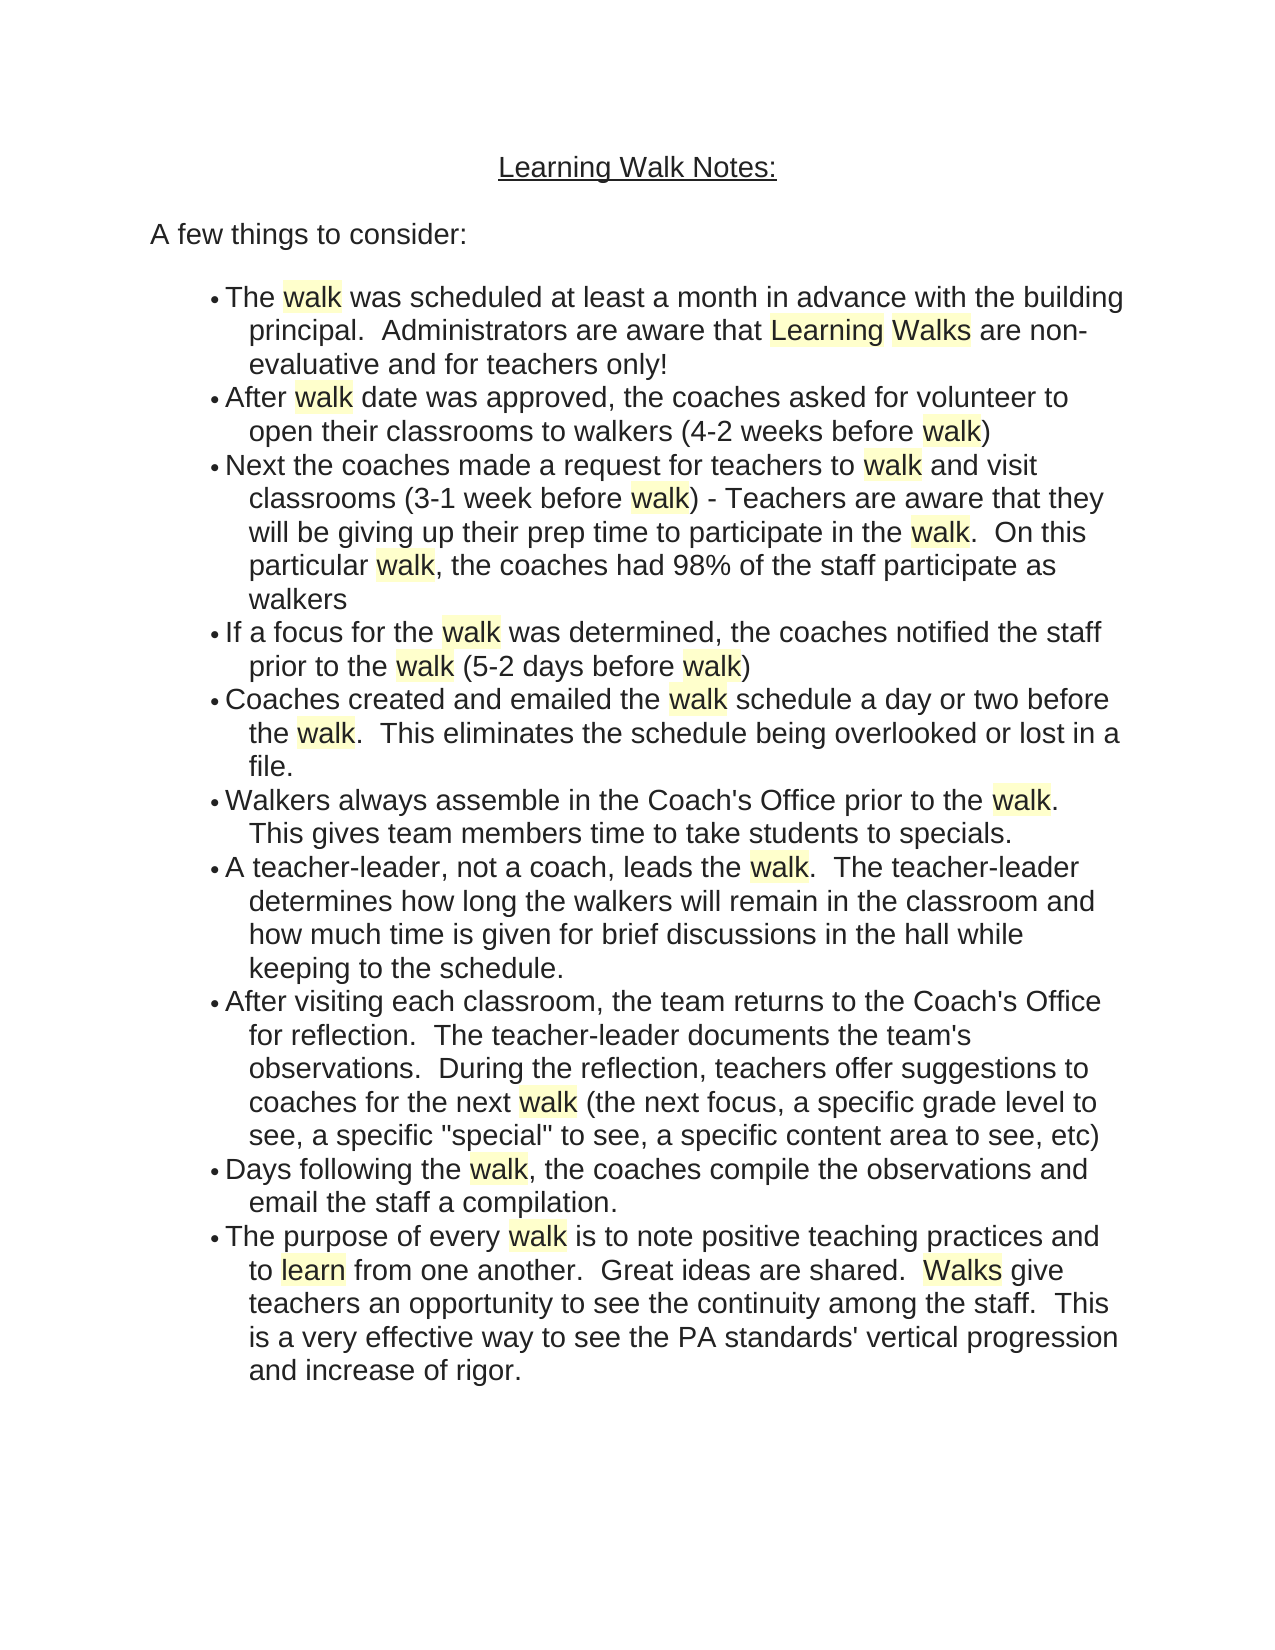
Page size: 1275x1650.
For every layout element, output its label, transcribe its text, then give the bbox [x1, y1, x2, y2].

list Walkers always assemble in the Coach's Office prior to the walk. This gives team members time to take students to specials. [211, 783, 1125, 850]
list The purpose of every walk is to note positive teaching practices and to learn from one another. Great ideas are shared. Walks give teachers an opportunity to see the continuity among the staff. This is a very effective way to see the PA standards' vertical progression and increase of rigor. [211, 1219, 1125, 1387]
list Next the coaches made a request for teachers to walk and visit classrooms (3-1 week before walk) - Teachers are aware that they will be giving up their prep time to participate in the walk. On this particular walk, the coaches had 98% of the staff participate as walkers [211, 447, 1125, 615]
list Coaches created and emailed the walk schedule a day or two before the walk. This eliminates the schedule being overlooked or lost in a file. [211, 682, 1125, 783]
list Days following the walk, the coaches compile the observations and email the staff a compilation. [211, 1152, 1125, 1219]
list The walk was scheduled at least a month in advance with the building principal. Administrators are aware that Learning Walks are non-evaluative and for teachers only! [211, 280, 1125, 380]
text A few things to consider: [150, 217, 1125, 251]
list After walk date was approved, the coaches asked for volunteer to open their classrooms to walkers (4-2 weeks before walk) [211, 380, 1125, 447]
list If a focus for the walk was determined, the coaches notified the staff prior to the walk (5-2 days before walk) [211, 615, 442, 682]
text Learning Walk Notes: [150, 150, 1125, 183]
list A teacher-leader, not a coach, leads the walk. The teacher-leader determines how long the walkers will remain in the classroom and how much time is given for brief discussions in the hall while keeping to the schedule. [211, 850, 1125, 984]
list If a focus for the walk was determined, the coaches notified the staff prior to the walk (5-2 days before walk) [454, 615, 1125, 682]
list After visiting each classroom, the team returns to the Coach's Office for reflection. The teacher-leader documents the team's observations. During the reflection, teachers offer suggestions to coaches for the next walk (the next focus, a specific grade level to see, a specific "special" to see, a specific content area to see, etc) [211, 984, 1125, 1152]
